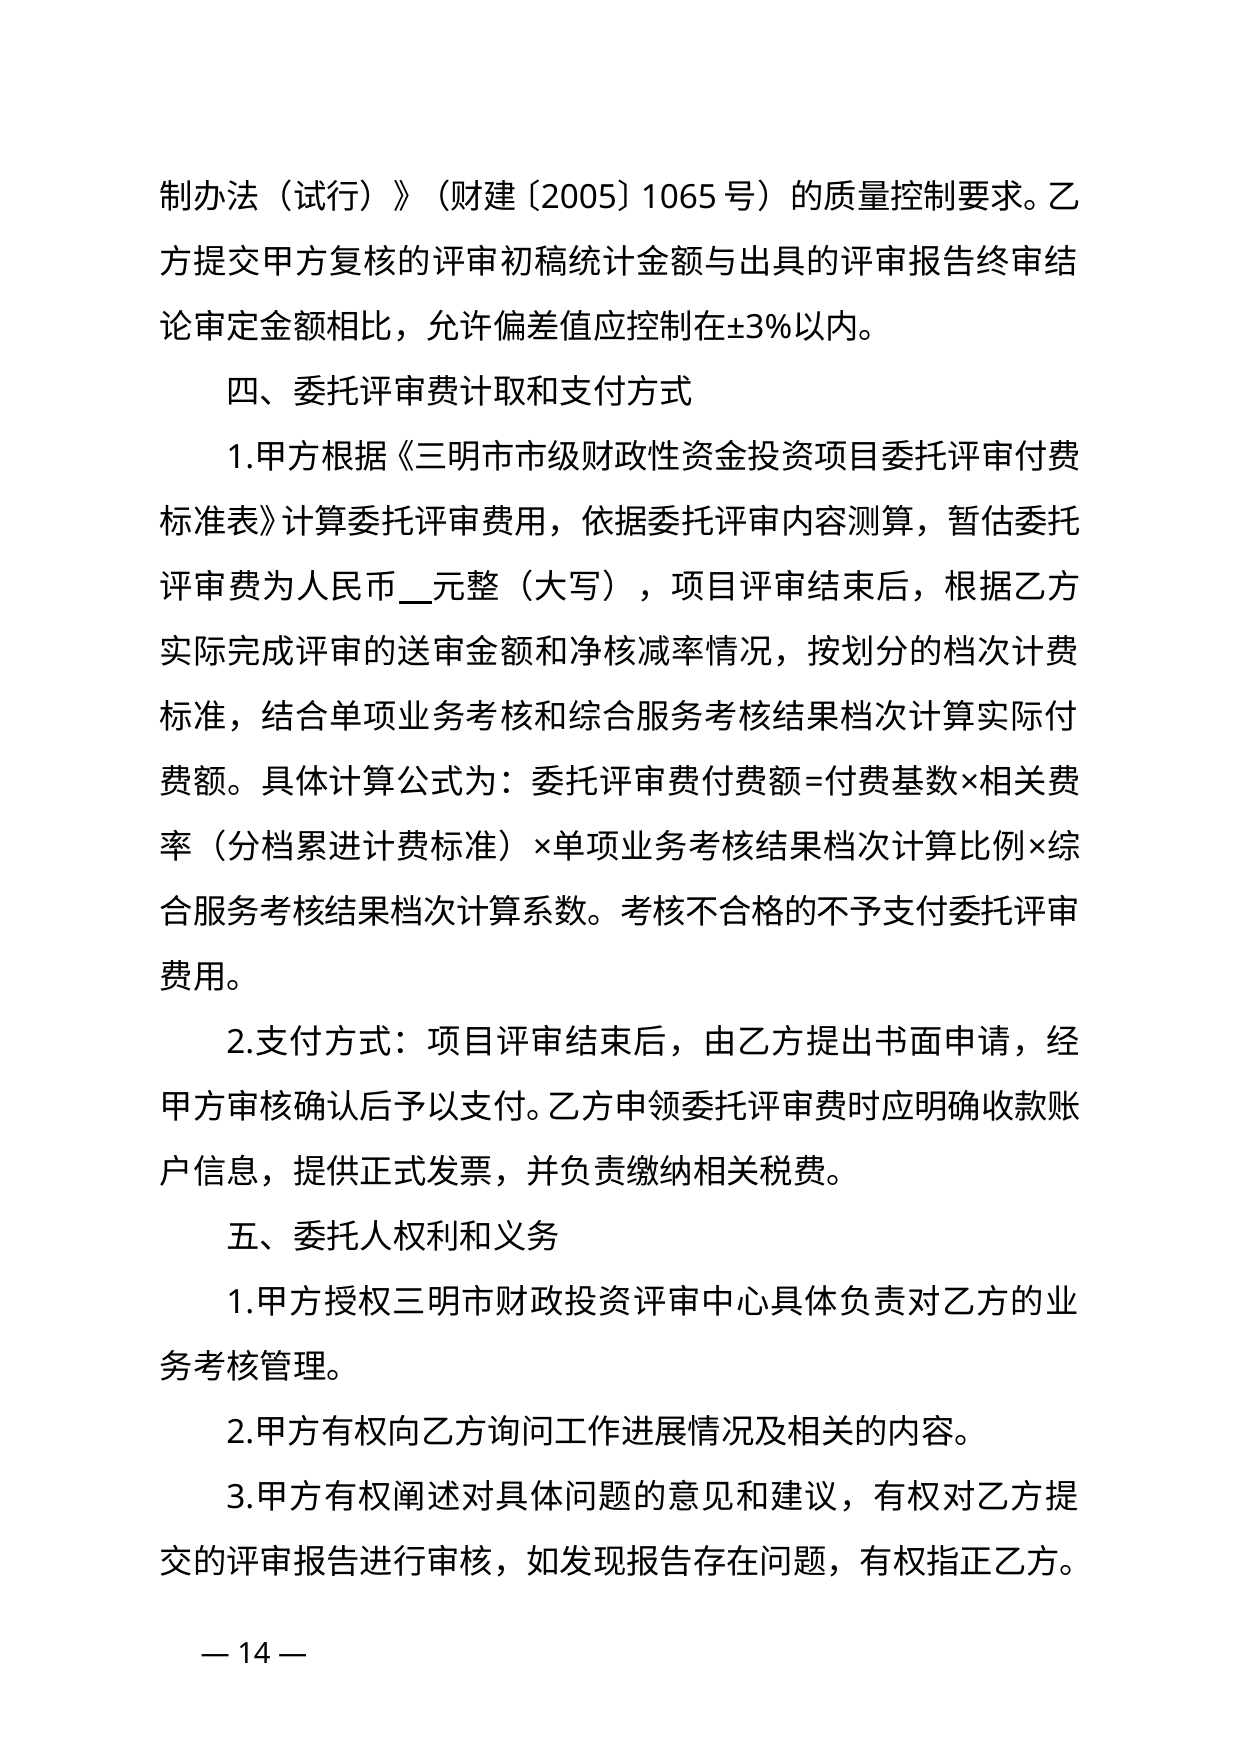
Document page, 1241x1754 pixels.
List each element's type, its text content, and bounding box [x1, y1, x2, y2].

list 委托评审费计取和支付方式 [159, 357, 1081, 422]
list 委托人权利和义务 [159, 1202, 1081, 1267]
list 2.支付方式：项目评审结束后，由乙方提出书面申请，经甲方审核确认后予以支付。乙方申领委托评审费时应明确收款账户信息，提供正式发票，并负责缴纳相关税费。 [159, 1007, 1081, 1202]
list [159, 162, 1081, 357]
list 1.甲方根据《三明市市级财政性资金投资项目委托评审付费标准表》计算委托评审费用，依据委托评审内容测算，暂估委托评审费为人民币 元整（大写），项目评审结束后，根据乙方实际完成评审的送审金额和净核减率情况，按划分的档次计费标准，结合单项业务考核和综合服务考核结果档次计算实际付费额。具体计算公式为：委托评审费付费额=付费基数×相关费率（分档累进计费标准）×单项业务考核结果档次计算比例×综合服务考核结果档次计算系数。考核不合格的不予支付委托评审费用。 [159, 422, 1081, 1007]
list 2.甲方有权向乙方询问工作进展情况及相关的内容。 [159, 1397, 1081, 1462]
list 1.甲方授权三明市财政投资评审中心具体负责对乙方的业务考核管理。 [159, 1267, 1081, 1397]
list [159, 1462, 1081, 1592]
